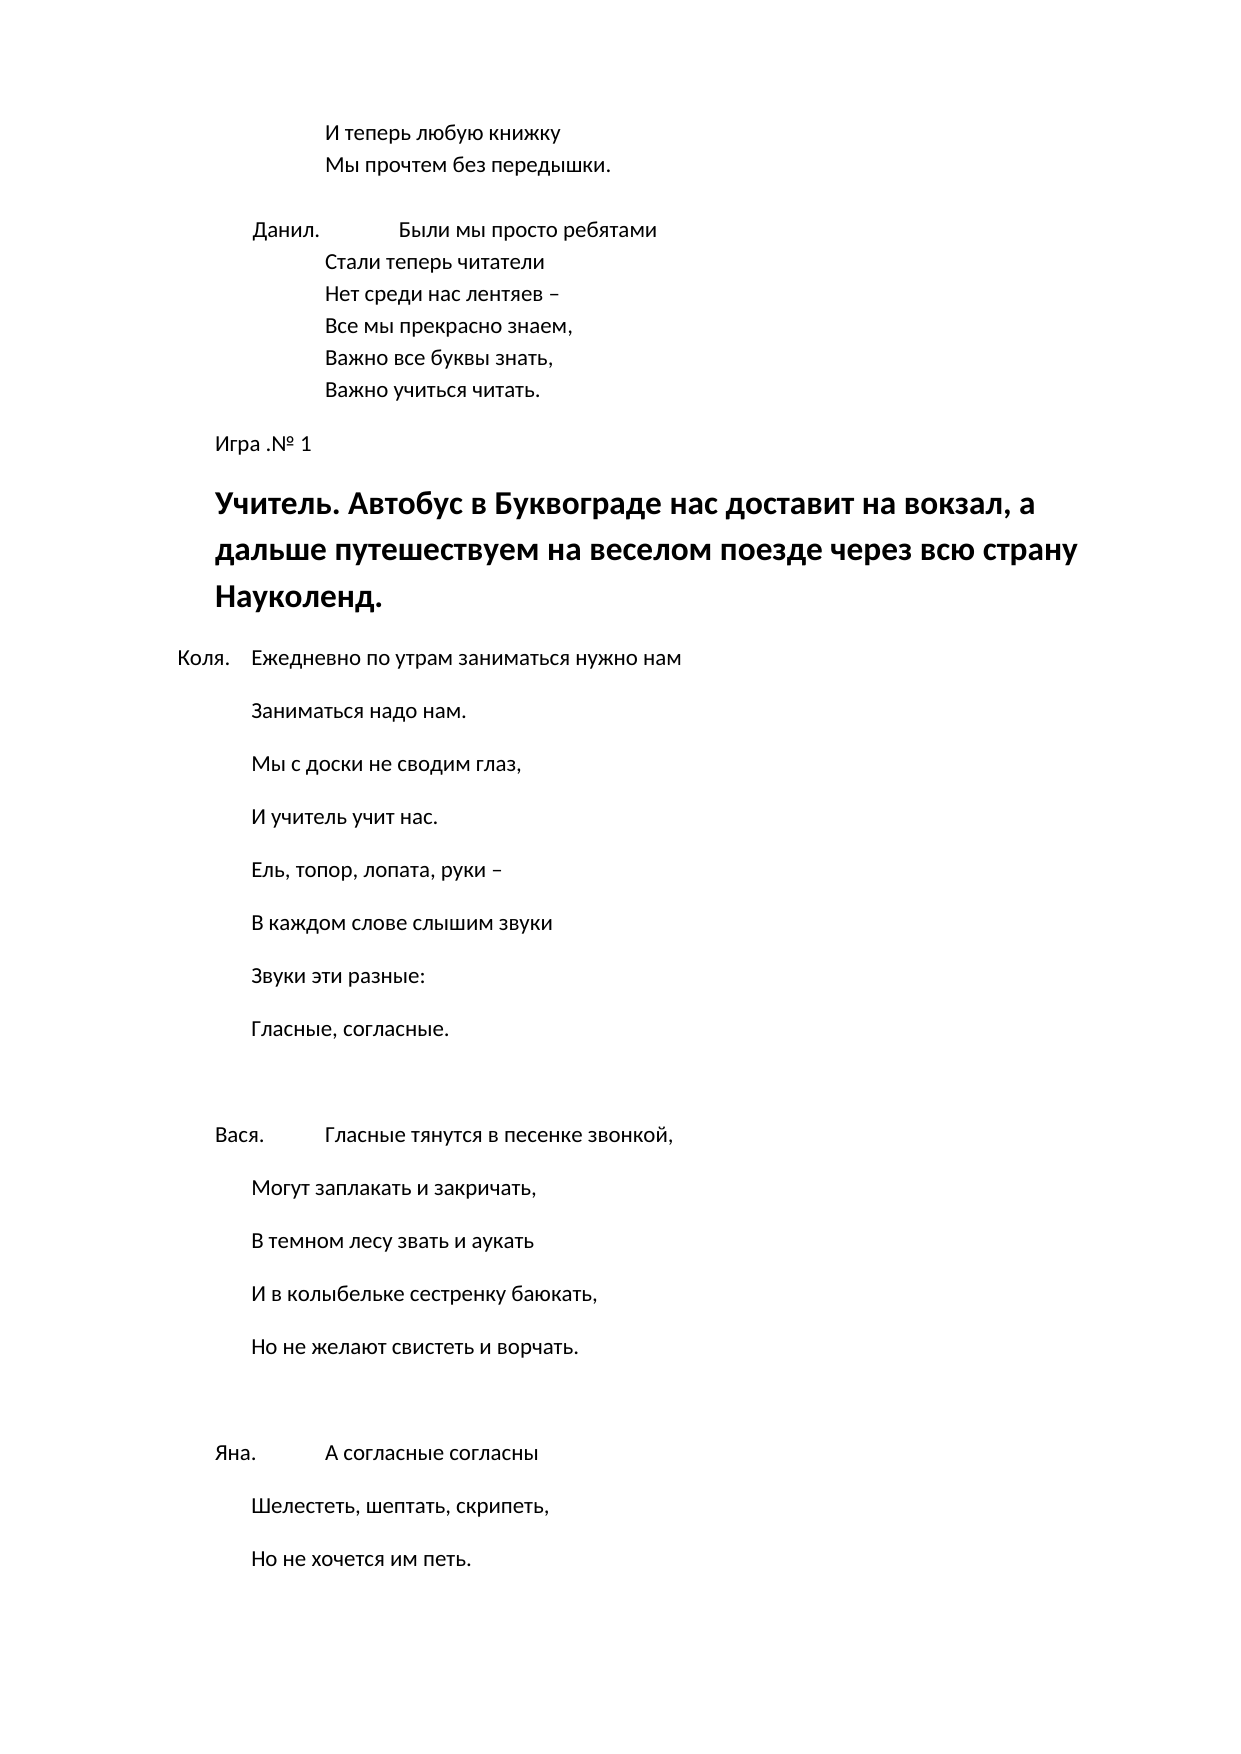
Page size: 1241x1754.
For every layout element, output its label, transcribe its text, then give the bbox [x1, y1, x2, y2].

text Могут заплакать и закричать, [215, 1173, 1152, 1201]
text В темном лесу звать и аукать [215, 1226, 1152, 1254]
list Данил. Были мы просто ребятами [252, 215, 1152, 243]
list Стали теперь читатели [252, 247, 1152, 275]
text Гласные, согласные. [215, 1014, 1152, 1042]
list Важно учиться читать. [252, 376, 1152, 404]
text Но не хочется им петь. [215, 1544, 1152, 1572]
text Заниматься надо нам. [215, 696, 1152, 724]
text Коля. Ежедневно по утрам заниматься нужно нам [177, 643, 1152, 671]
list Нет среди нас лентяев – [252, 279, 1152, 307]
list Все мы прекрасно знаем, [252, 311, 1152, 339]
text Звуки эти разные: [215, 961, 1152, 989]
text Игра .№ 1 [215, 429, 1152, 457]
text Яна. А согласные согласны [215, 1438, 1152, 1466]
text Ель, топор, лопата, руки – [215, 855, 1152, 883]
text Но не желают свистеть и ворчать. [215, 1332, 1152, 1360]
text И в колыбельке сестренку баюкать, [215, 1279, 1152, 1307]
text Мы с доски не сводим глаз, [215, 749, 1152, 777]
text Вася. Гласные тянутся в песенке звонкой, [215, 1120, 1152, 1148]
text И учитель учит нас. [215, 802, 1152, 830]
text Учитель. Автобус в Буквограде нас доставит на вокзал, а дальше путешествуем на веселом поезде через всю страну Науколенд. [215, 482, 1152, 616]
list И теперь любую книжку [252, 118, 1152, 146]
list Важно все буквы знать, [252, 343, 1152, 371]
text Шелестеть, шептать, скрипеть, [215, 1491, 1152, 1519]
text В каждом слове слышим звуки [215, 908, 1152, 936]
list Мы прочтем без передышки. [252, 150, 1152, 178]
